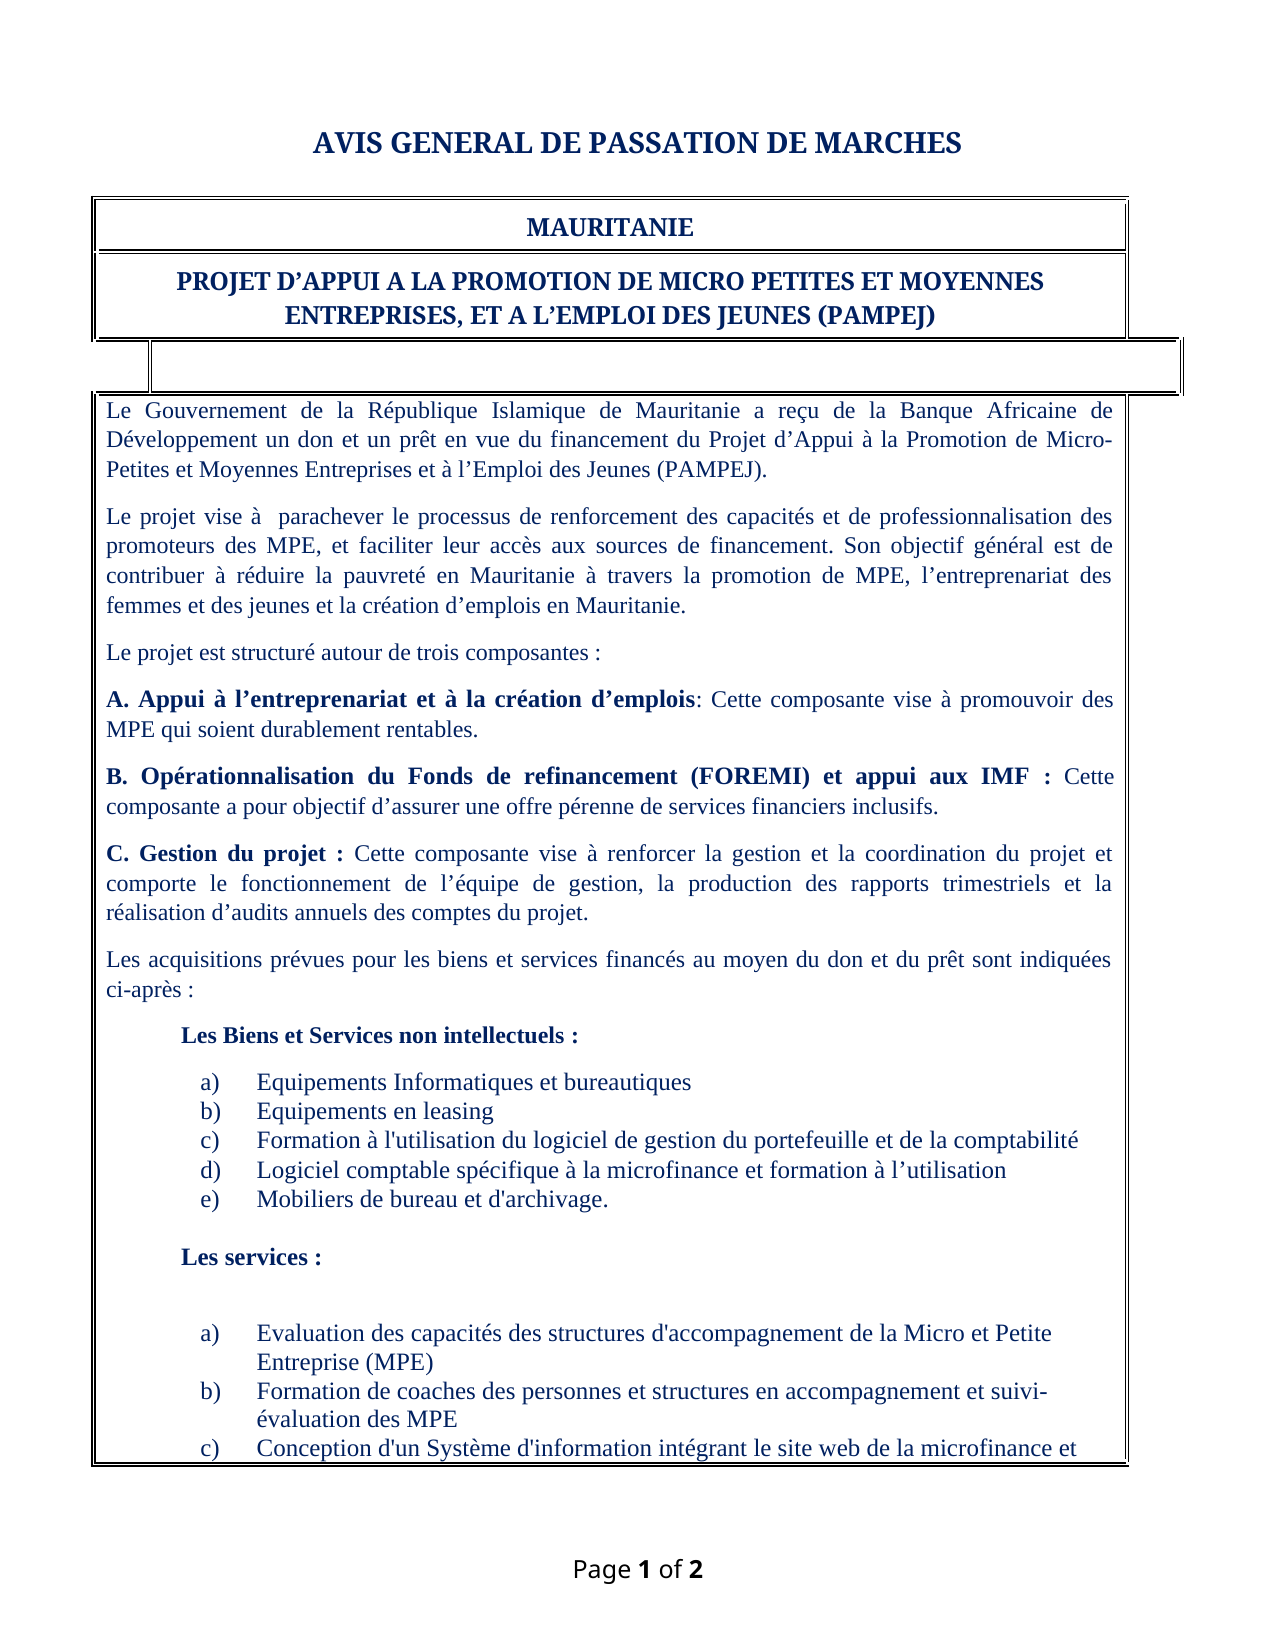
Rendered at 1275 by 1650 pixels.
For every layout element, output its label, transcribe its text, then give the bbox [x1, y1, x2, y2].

table_header MAURITANIE [93, 197, 1127, 249]
table_cell PROJET D’APPUI A LA PROMOTION DE MICRO PETITES ET MOYENNES ENTREPRISES, ET A L’EMPLOI DES JEUNES (PAMPEJ) [93, 249, 1127, 337]
table_cell [150, 337, 1182, 391]
text AVIS GENERAL DE PASSATION DE MARCHES [150, 122, 1125, 162]
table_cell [93, 391, 1127, 1462]
